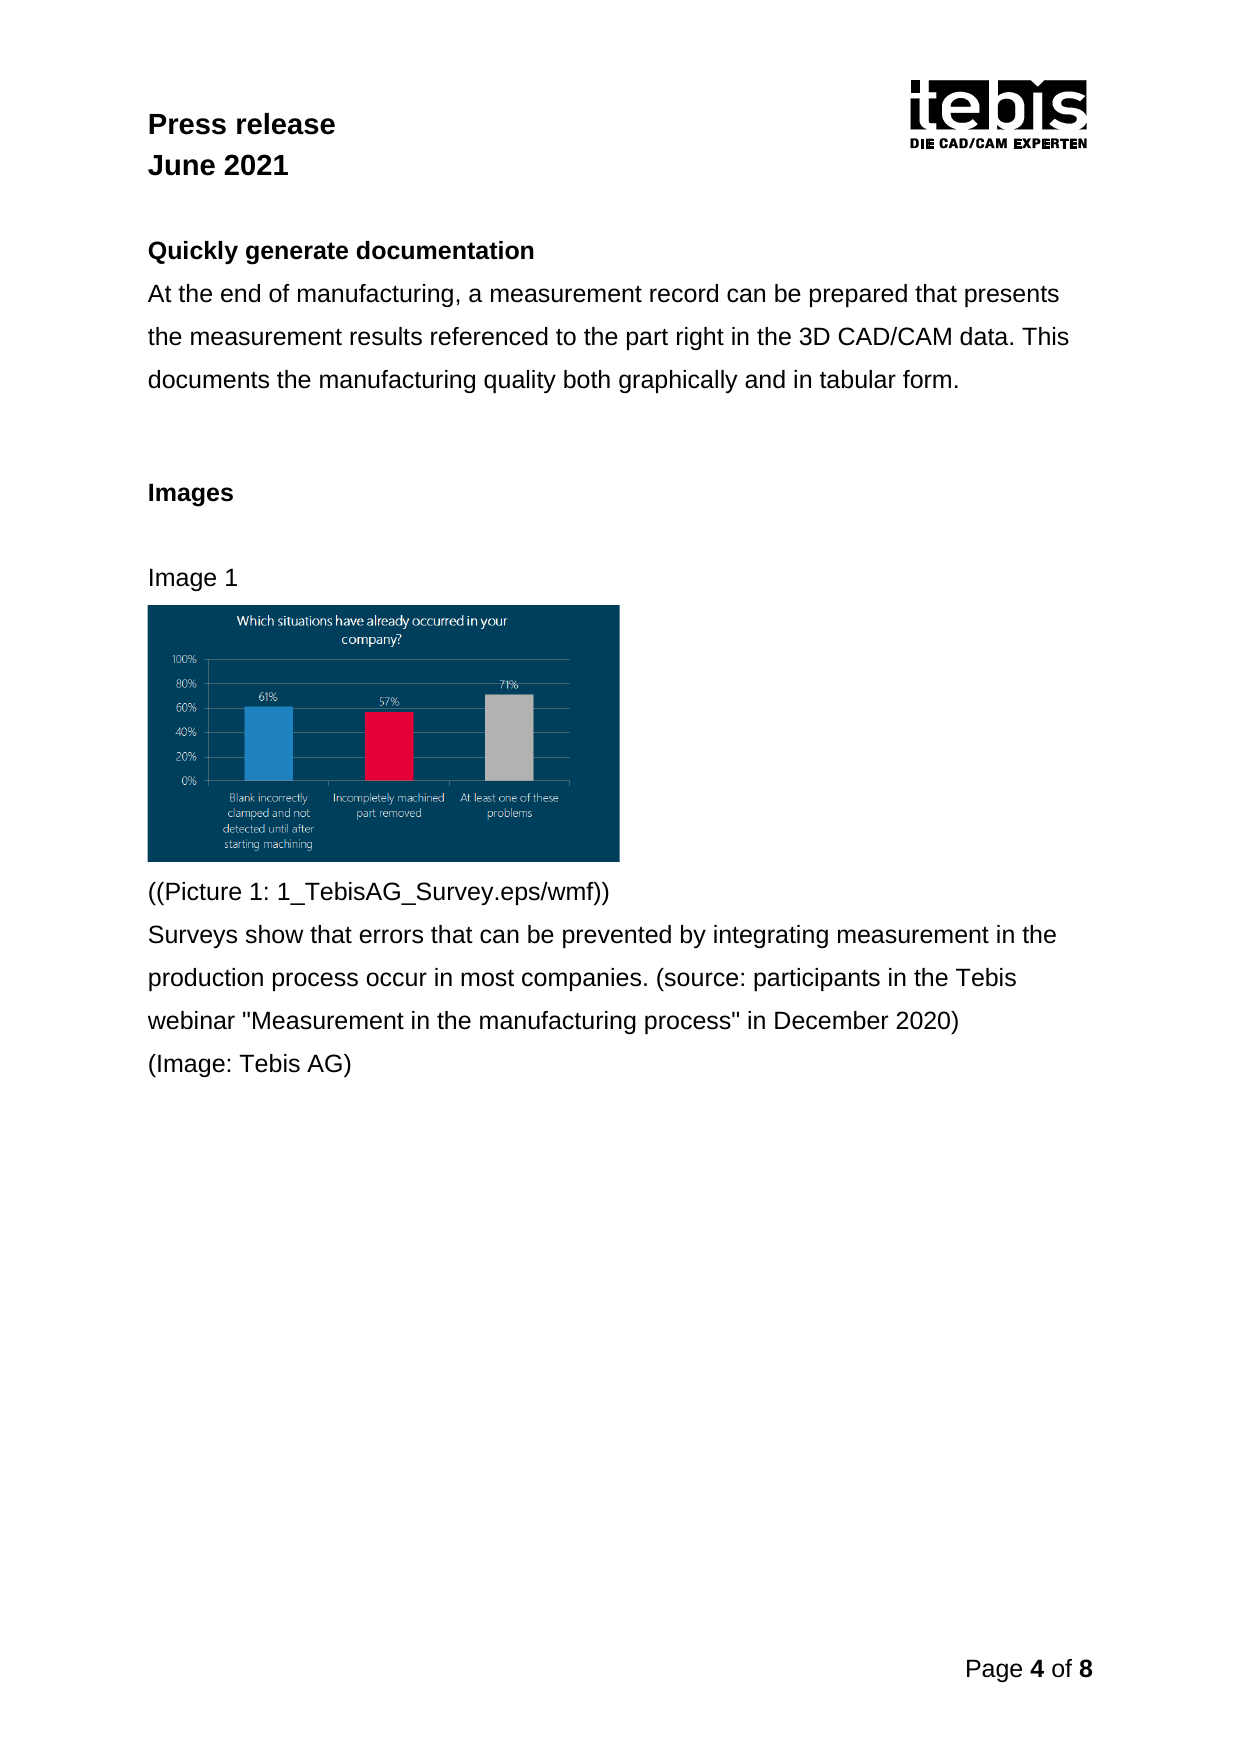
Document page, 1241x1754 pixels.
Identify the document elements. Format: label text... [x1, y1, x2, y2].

text Surveys show that errors that can be prevented by integrating measurement in the production process occur in most companies. (source: participants in the Tebis webinar "Measurement in the manufacturing process" in December 2020) (Image: Tebis AG) [148, 920, 1093, 1078]
text ((Picture 1: 1_TebisAG_Survey.eps/wmf)) [148, 877, 1093, 906]
picture [486, 695, 533, 780]
picture [366, 713, 413, 780]
picture [245, 707, 292, 780]
picture [372, 616, 380, 625]
text At the end of manufacturing, a measurement record can be prepared that presents the measurement results referenced to the part right in the 3D CAD/CAM data. This documents the manufacturing quality both graphically and in tabular form. [148, 279, 1093, 394]
text Quickly generate documentation [148, 236, 1093, 264]
text Image 1 [148, 562, 1093, 591]
text Images [148, 478, 1093, 507]
